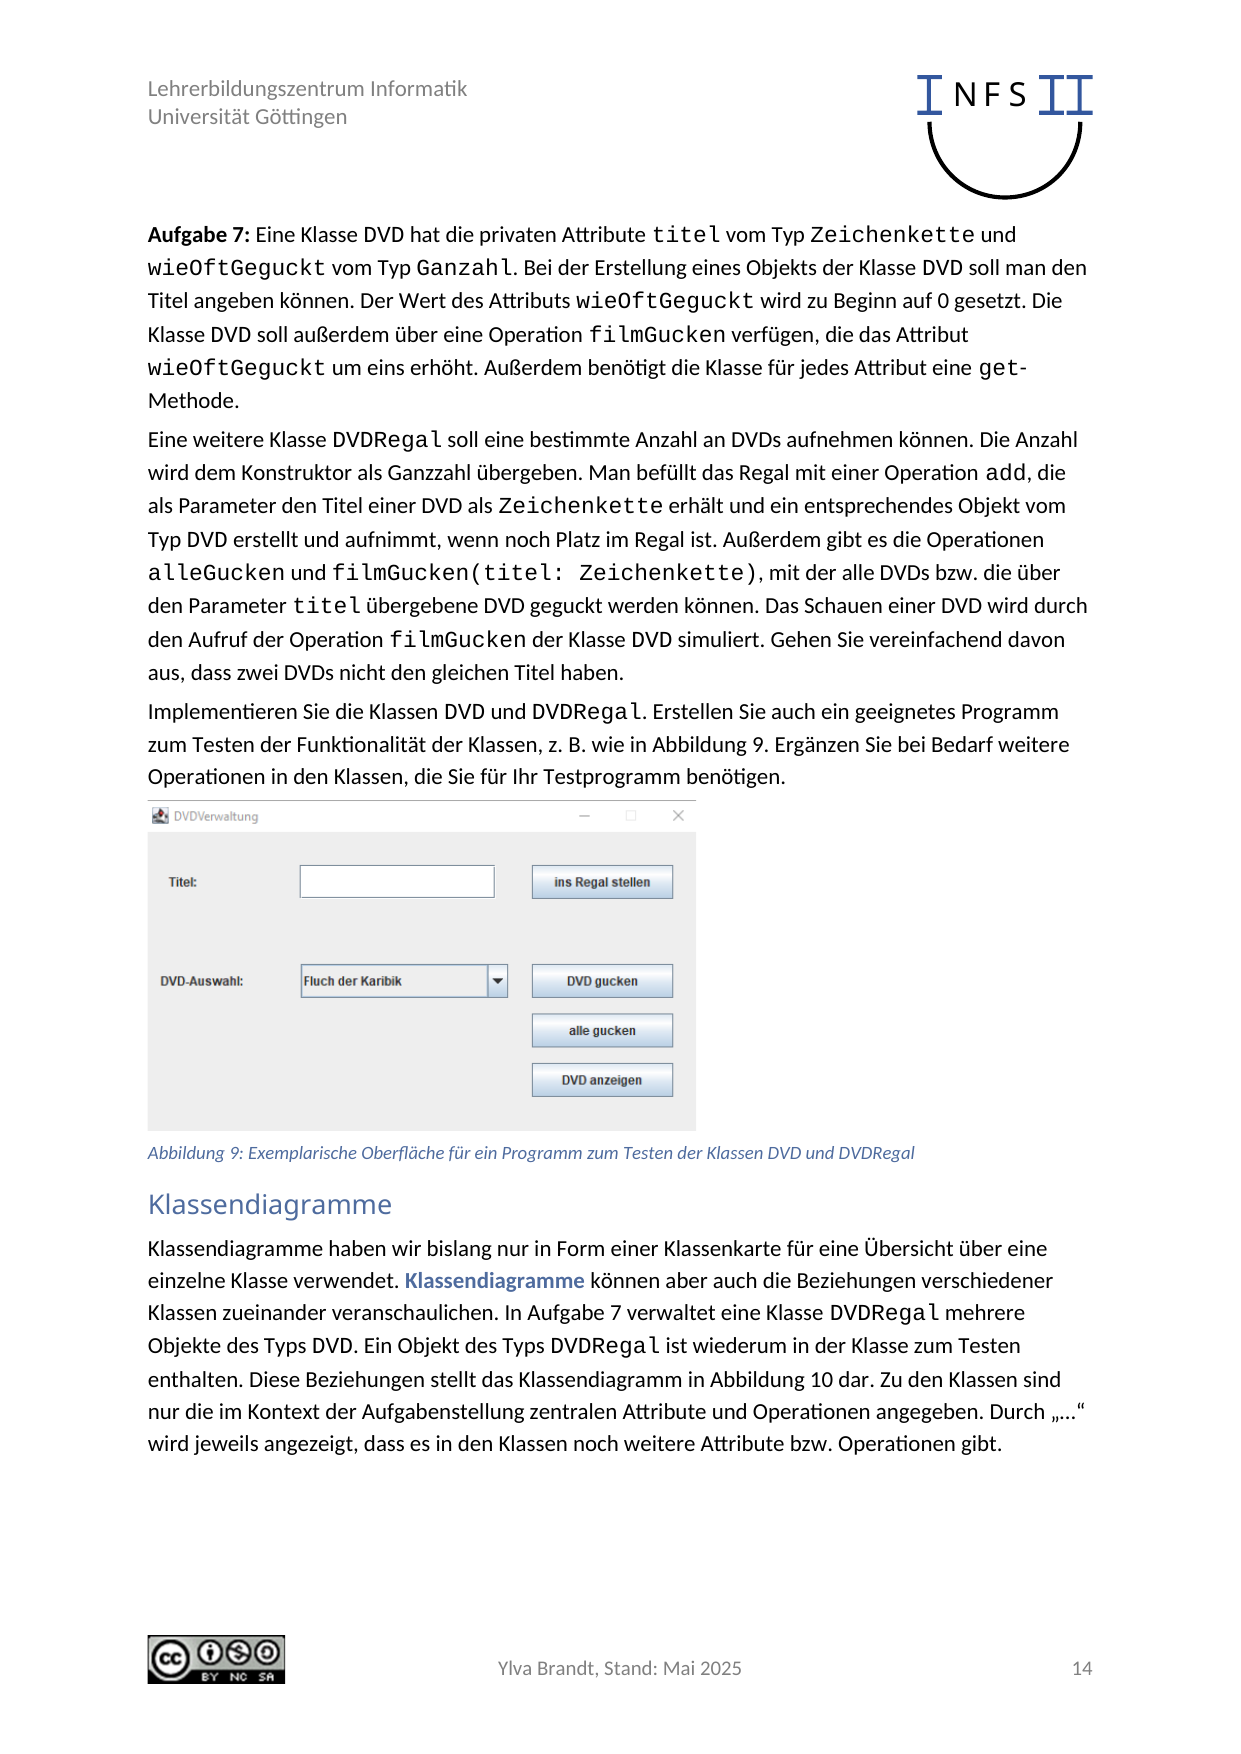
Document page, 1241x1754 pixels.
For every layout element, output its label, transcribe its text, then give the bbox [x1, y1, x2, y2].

picture [147, 800, 697, 1131]
text Aufgabe 7: Eine Klasse DVD hat die privaten Attribute titel vom Typ Zeichenkette und wieOftGeguckt vom Typ Ganzahl. Bei der Erstellung eines Objekts der Klasse DVD soll man den Titel angeben können. Der Wert des Attributs wieOftGeguckt wird zu Beginn auf 0 gesetzt. Die Klasse DVD soll außerdem über eine Operation filmGucken verfügen, die das Attribut wieOftGeguckt um eins erhöht. Außerdem benötigt die Klasse für jedes Attribut eine get-Methode. [148, 220, 1093, 414]
picture [147, 1635, 286, 1684]
subtitle Klassendiagramme [148, 1185, 1093, 1222]
text Eine weitere Klasse DVDRegal soll eine bestimmte Anzahl an DVDs aufnehmen können. Die Anzahl wird dem Konstruktor als Ganzzahl übergeben. Man befüllt das Regal mit einer Operation add, die als Parameter den Titel einer DVD als Zeichenkette erhält und ein entsprechendes Objekt vom Typ DVD erstellt und aufnimmt, wenn noch Platz im Regal ist. Außerdem gibt es die Operationen alleGucken und filmGucken(titel: Zeichenkette), mit der alle DVDs bzw. die über den Parameter titel übergebene DVD geguckt werden können. Das Schauen einer DVD wird durch den Aufruf der Operation filmGucken der Klasse DVD simuliert. Gehen Sie vereinfachend davon aus, dass zwei DVDs nicht den gleichen Titel haben. [148, 425, 1093, 686]
text Implementieren Sie die Klassen DVD und DVDRegal. Erstellen Sie auch ein geeignetes Programm zum Testen der Funktionalität der Klassen, z. B. wie in Abbildung 9. Ergänzen Sie bei Bedarf weitere Operationen in den Klassen, die Sie für Ihr Testprogramm benötigen. [148, 697, 1093, 790]
text Klassendiagramme haben wir bislang nur in Form einer Klassenkarte für eine Übersicht über eine einzelne Klasse verwendet. Klassendiagramme können aber auch die Beziehungen verschiedener Klassen zueinander veranschaulichen. In Aufgabe 7 verwaltet eine Klasse DVDRegal mehrere Objekte des Typs DVD. Ein Objekt des Typs DVDRegal ist wiederum in der Klasse zum Testen enthalten. Diese Beziehungen stellt das Klassendiagramm in Abbildung 10 dar. Zu den Klassen sind nur die im Kontext der Aufgabenstellung zentralen Attribute und Operationen angegeben. Durch „…“ wird jeweils angezeigt, dass es in den Klassen noch weitere Attribute bzw. Operationen gibt. [148, 1234, 1093, 1457]
